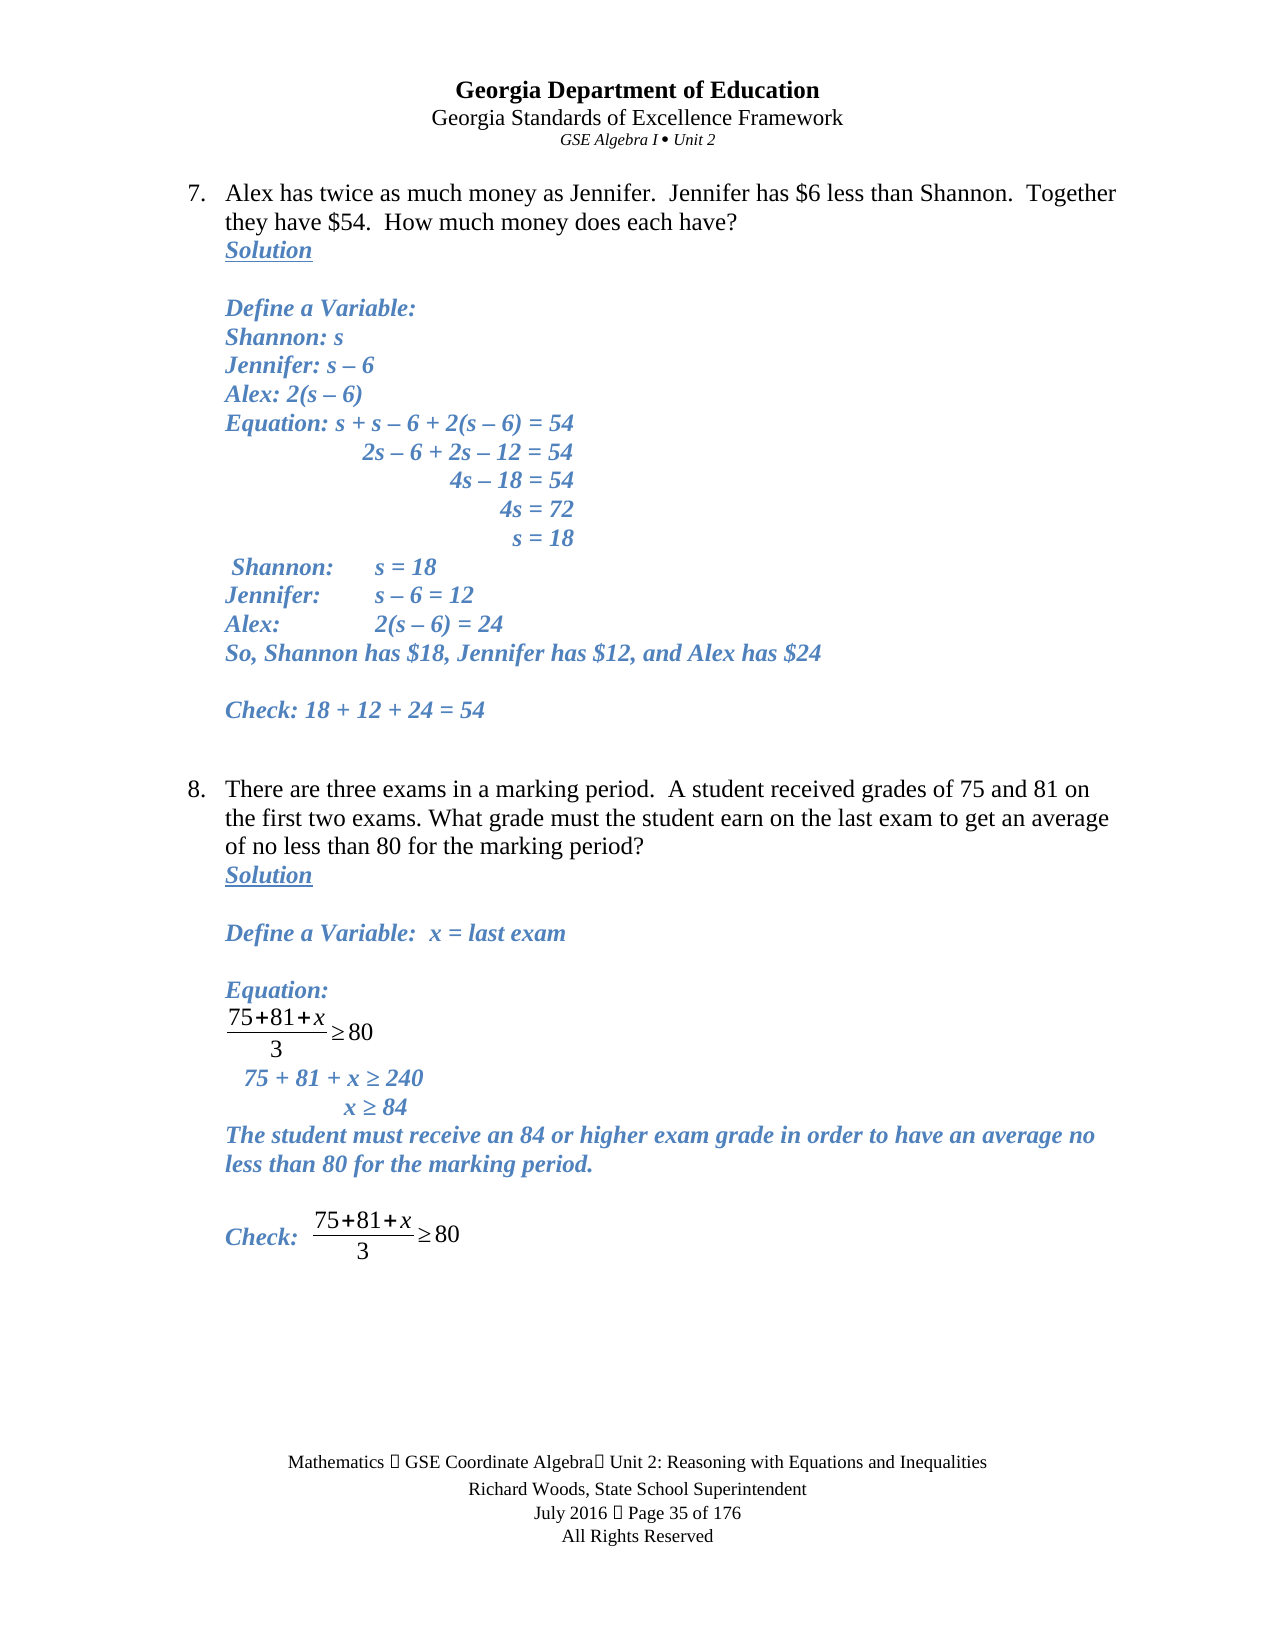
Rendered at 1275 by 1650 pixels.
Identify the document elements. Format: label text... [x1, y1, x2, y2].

text Equation: [225, 975, 1125, 1004]
text s = 18 [375, 523, 1125, 552]
list There are three exams in a marking period. A student received grades of 75 and 81 on the first two exams. What grade must the student earn on the last exam to get an average of no less than 80 for the marking period? [187, 774, 1125, 860]
text Shannon: s = 18 [225, 552, 1125, 581]
text x ≥ 84 [225, 1092, 1125, 1120]
text 75 + 81 + x ≥ 240 [225, 1063, 1125, 1092]
text Define a Variable: x = last exam [225, 918, 1125, 946]
list Alex has twice as much money as Jennifer. Jennifer has $6 less than Shannon. Together they have $54. How much money does each have? [187, 178, 1125, 236]
text Shannon: s [225, 322, 1125, 351]
text 4s – 18 = 54 [225, 466, 1125, 494]
text Equation: s + s – 6 + 2(s – 6) = 54 [225, 408, 1125, 437]
text Jennifer: s – 6 = 12 [225, 581, 1125, 609]
text Jennifer: s – 6 [225, 351, 1125, 379]
text Solution [187, 236, 1125, 264]
text The student must receive an 84 or higher exam grade in order to have an average no less than 80 for the marking period. [225, 1120, 1125, 1178]
text Check: [225, 1207, 1125, 1266]
text 4s = 72 [225, 494, 1125, 523]
text Solution [225, 860, 1125, 889]
text 2s – 6 + 2s – 12 = 54 [225, 437, 1125, 466]
text Alex: 2(s – 6) [225, 379, 1125, 408]
text Define a Variable: [225, 293, 1125, 322]
text Alex: 2(s – 6) = 24 [225, 609, 1125, 638]
text So, Shannon has $18, Jennifer has $12, and Alex has $24 [225, 638, 1125, 667]
text Check: 18 + 12 + 24 = 54 [225, 696, 1125, 724]
